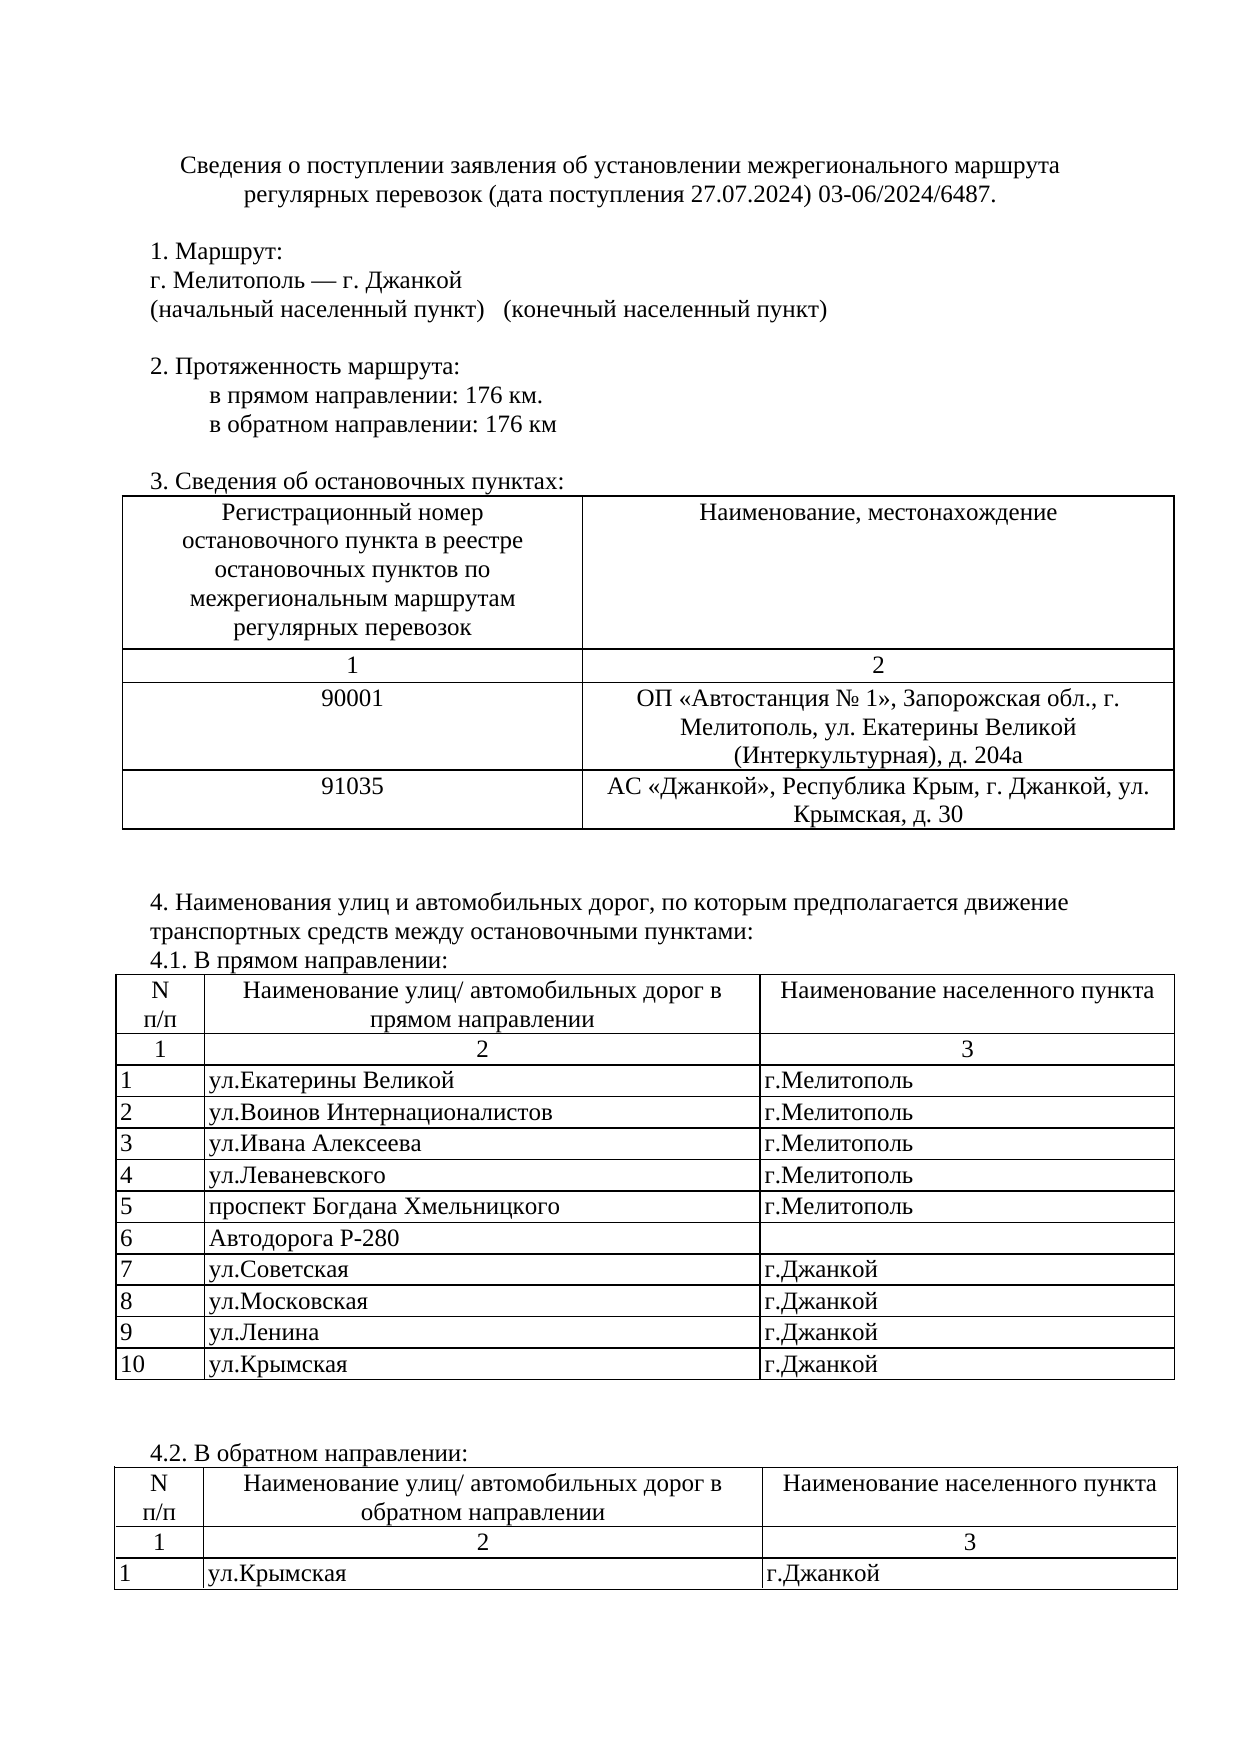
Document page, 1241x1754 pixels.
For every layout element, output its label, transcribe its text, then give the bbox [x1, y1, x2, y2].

table_cell 3 [761, 1034, 1174, 1064]
table_cell 6 [117, 1223, 204, 1253]
table_cell проспект Богдана Хмельницкого [205, 1192, 759, 1221]
text 4.1. В прямом направлении: [150, 945, 1090, 973]
table_cell г.Мелитополь [761, 1192, 1174, 1221]
table_cell АС «Джанкой», Республика Крым, г. Джанкой, ул. Крымская, д. 30 [583, 771, 1173, 828]
table_cell Автодорога Р-280 [205, 1223, 759, 1253]
table_cell г.Джанкой [763, 1557, 1177, 1588]
table_cell ул.Воинов Интернационалистов [205, 1097, 759, 1127]
table_header Регистрационный номер остановочного пункта в реестре остановочных пунктов по межрегиональным маршрутам регулярных перевозок [123, 497, 582, 648]
table_cell г.Мелитополь [761, 1160, 1174, 1190]
table_cell 5 [117, 1192, 204, 1221]
table_cell г.Мелитополь [761, 1097, 1174, 1127]
table_cell г.Джанкой [761, 1286, 1174, 1316]
table_header N п/п [117, 975, 204, 1033]
table_cell ул.Ленина [205, 1317, 759, 1347]
table_cell 2 [205, 1034, 759, 1064]
table_cell 1 [117, 1034, 204, 1064]
table_cell ул.Ивана Алексеева [205, 1129, 759, 1158]
table_cell ул.Крымская [205, 1349, 759, 1379]
text в обратном направлении: 176 км [150, 409, 1090, 437]
table_cell ул.Леваневского [205, 1160, 759, 1190]
text в прямом направлении: 176 км. [150, 380, 1090, 409]
table_cell ОП «Автостанция № 1», Запорожская обл., г. Мелитополь, ул. Екатерины Великой (Интеркультурная), д. 204а [583, 683, 1173, 769]
table_cell 7 [117, 1255, 204, 1284]
text 3. Сведения об остановочных пунктах: [150, 466, 1090, 495]
table_cell 10 [117, 1349, 204, 1379]
table_cell г.Мелитополь [761, 1066, 1174, 1096]
table_header Наименование улиц/ автомобильных дорог в обратном направлении [204, 1468, 762, 1526]
table_cell г.Джанкой [761, 1349, 1174, 1379]
table_cell ул.Советская [205, 1255, 759, 1284]
text 4. Наименования улиц и автомобильных дорог, по которым предполагается движение транспортных средств между остановочными пунктами: [150, 887, 1090, 945]
text 1. Маршрут: [150, 236, 1090, 265]
table_cell 9 [117, 1317, 204, 1347]
table_cell [761, 1223, 1174, 1253]
table_cell 1 [117, 1066, 204, 1096]
table_cell 3 [763, 1526, 1177, 1557]
table_cell 4 [117, 1160, 204, 1190]
text 4.2. В обратном направлении: [150, 1438, 1090, 1466]
table_cell 2 [117, 1097, 204, 1127]
table_cell 1 [115, 1558, 203, 1588]
table_cell 1 [123, 650, 582, 681]
text Сведения о поступлении заявления об установлении межрегионального маршрута регулярных перевозок (дата поступления 27.07.2024) 03-06/2024/6487. [150, 150, 1090, 207]
table_cell 3 [117, 1129, 204, 1158]
table_header Наименование, местонахождение [583, 497, 1173, 648]
table_header Наименование населенного пункта [761, 975, 1174, 1033]
table_cell ул.Крымская [204, 1559, 762, 1588]
table_cell 90001 [123, 683, 582, 769]
table_cell 2 [583, 650, 1173, 681]
table_cell 8 [117, 1286, 204, 1316]
text (начальный населенный пункт) (конечный населенный пункт) [150, 294, 1090, 322]
table_cell ул.Московская [205, 1286, 759, 1316]
table_cell ул.Екатерины Великой [205, 1066, 759, 1096]
table_header N п/п [115, 1468, 203, 1526]
table_header Наименование улиц/ автомобильных дорог в прямом направлении [205, 975, 759, 1033]
table_header Наименование населенного пункта [763, 1468, 1177, 1526]
table_cell 1 [115, 1527, 203, 1557]
table_cell г.Джанкой [761, 1317, 1174, 1347]
table_cell 2 [204, 1527, 762, 1557]
table_cell 91035 [123, 771, 582, 828]
text 2. Протяженность маршрута: [150, 351, 1090, 380]
text г. Мелитополь — г. Джанкой [150, 265, 1090, 294]
table_cell г.Джанкой [761, 1255, 1174, 1284]
table_cell г.Мелитополь [761, 1129, 1174, 1158]
